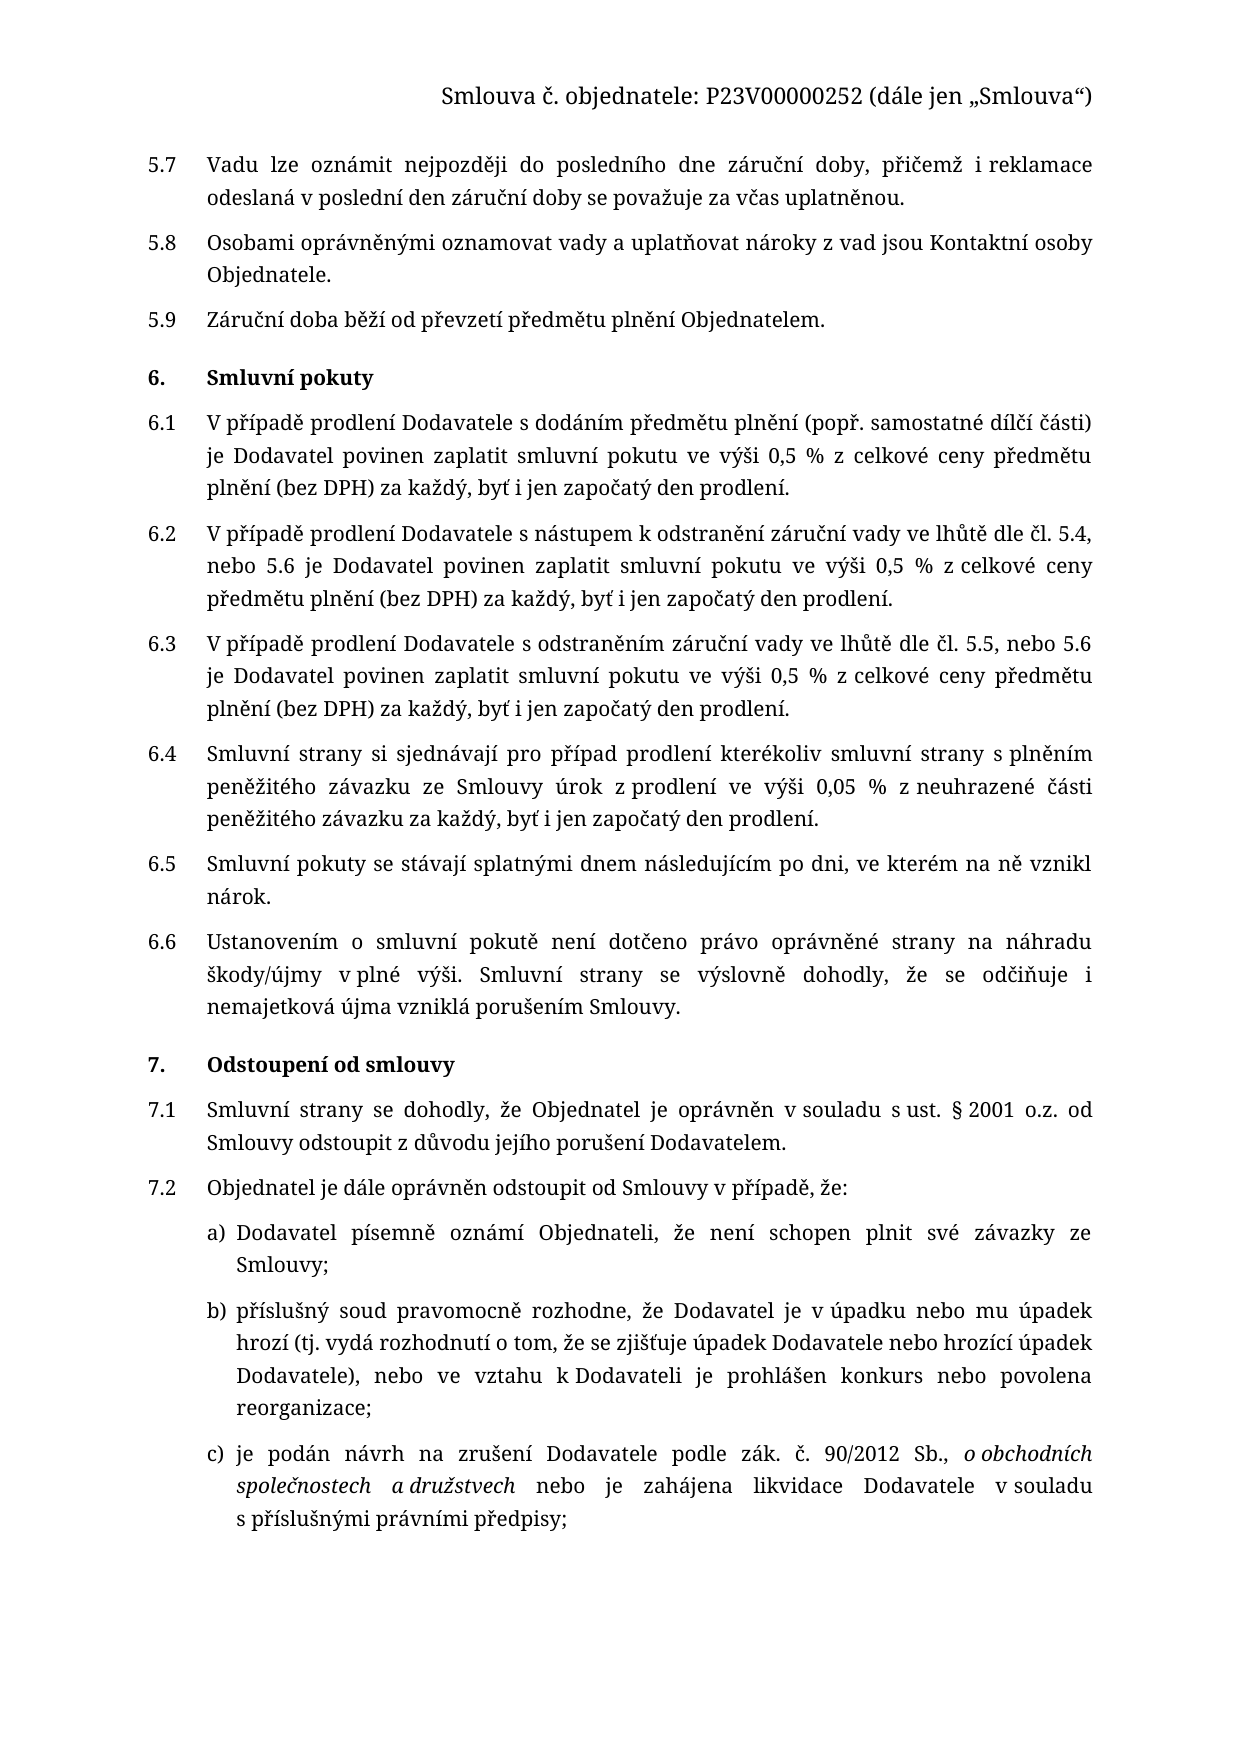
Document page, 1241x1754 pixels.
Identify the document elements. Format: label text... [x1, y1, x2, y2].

list Vadu lze oznámit nejpozději do posledního dne záruční doby, přičemž i reklamace odeslaná v poslední den záruční doby se považuje za včas uplatněnou. [148, 150, 1093, 211]
list Odstoupení od smlouvy [148, 1050, 1093, 1078]
list Osobami oprávněnými oznamovat vady a uplatňovat nároky z vad jsou Kontaktní osoby Objednatele. [148, 228, 1093, 289]
list Smluvní strany si sjednávají pro případ prodlení kterékoliv smluvní strany s plněním peněžitého závazku ze Smlouvy úrok z prodlení ve výši 0,05 % z neuhrazené části peněžitého závazku za každý, byť i jen započatý den prodlení. [148, 739, 1093, 833]
list Smluvní strany se dohodly, že Objednatel je oprávněn v souladu s ust. § 2001 o.z. od Smlouvy odstoupit z důvodu jejího porušení Dodavatelem. [148, 1095, 1093, 1156]
list V případě prodlení Dodavatele s odstraněním záruční vady ve lhůtě dle čl. 5.5, nebo 5.6 je Dodavatel povinen zaplatit smluvní pokutu ve výši 0,5 % z celkové ceny předmětu plnění (bez DPH) za každý, byť i jen započatý den prodlení. [148, 629, 1093, 723]
list je podán návrh na zrušení Dodavatele podle zák. č. 90/2012 Sb., o obchodních společnostech a družstvech nebo je zahájena likvidace Dodavatele v souladu s příslušnými právními předpisy; [207, 1439, 1093, 1532]
list Objednatel je dále oprávněn odstoupit od Smlouvy v případě, že: [148, 1173, 1093, 1201]
list Ustanovením o smluvní pokutě není dotčeno právo oprávněné strany na náhradu škody/újmy v plné výši. Smluvní strany se výslovně dohodly, že se odčiňuje i nemajetková újma vzniklá porušením Smlouvy. [148, 927, 1093, 1021]
list Záruční doba běží od převzetí předmětu plnění Objednatelem. [148, 306, 1093, 334]
list V případě prodlení Dodavatele s dodáním předmětu plnění (popř. samostatné dílčí části) je Dodavatel povinen zaplatit smluvní pokutu ve výši 0,5 % z celkové ceny předmětu plnění (bez DPH) za každý, byť i jen započatý den prodlení. [148, 408, 1093, 502]
list V případě prodlení Dodavatele s nástupem k odstranění záruční vady ve lhůtě dle čl. 5.4, nebo 5.6 je Dodavatel povinen zaplatit smluvní pokutu ve výši 0,5 % z celkové ceny předmětu plnění (bez DPH) za každý, byť i jen započatý den prodlení. [148, 519, 1093, 612]
list Dodavatel písemně oznámí Objednateli, že není schopen plnit své závazky ze Smlouvy; [207, 1218, 1093, 1279]
list Smluvní pokuty [148, 363, 1093, 392]
list Smluvní pokuty se stávají splatnými dnem následujícím po dni, ve kterém na ně vznikl nárok. [148, 849, 1093, 911]
list příslušný soud pravomocně rozhodne, že Dodavatel je v úpadku nebo mu úpadek hrozí (tj. vydá rozhodnutí o tom, že se zjišťuje úpadek Dodavatele nebo hrozící úpadek Dodavatele), nebo ve vztahu k Dodavateli je prohlášen konkurs nebo povolena reorganizace; [207, 1296, 1093, 1422]
